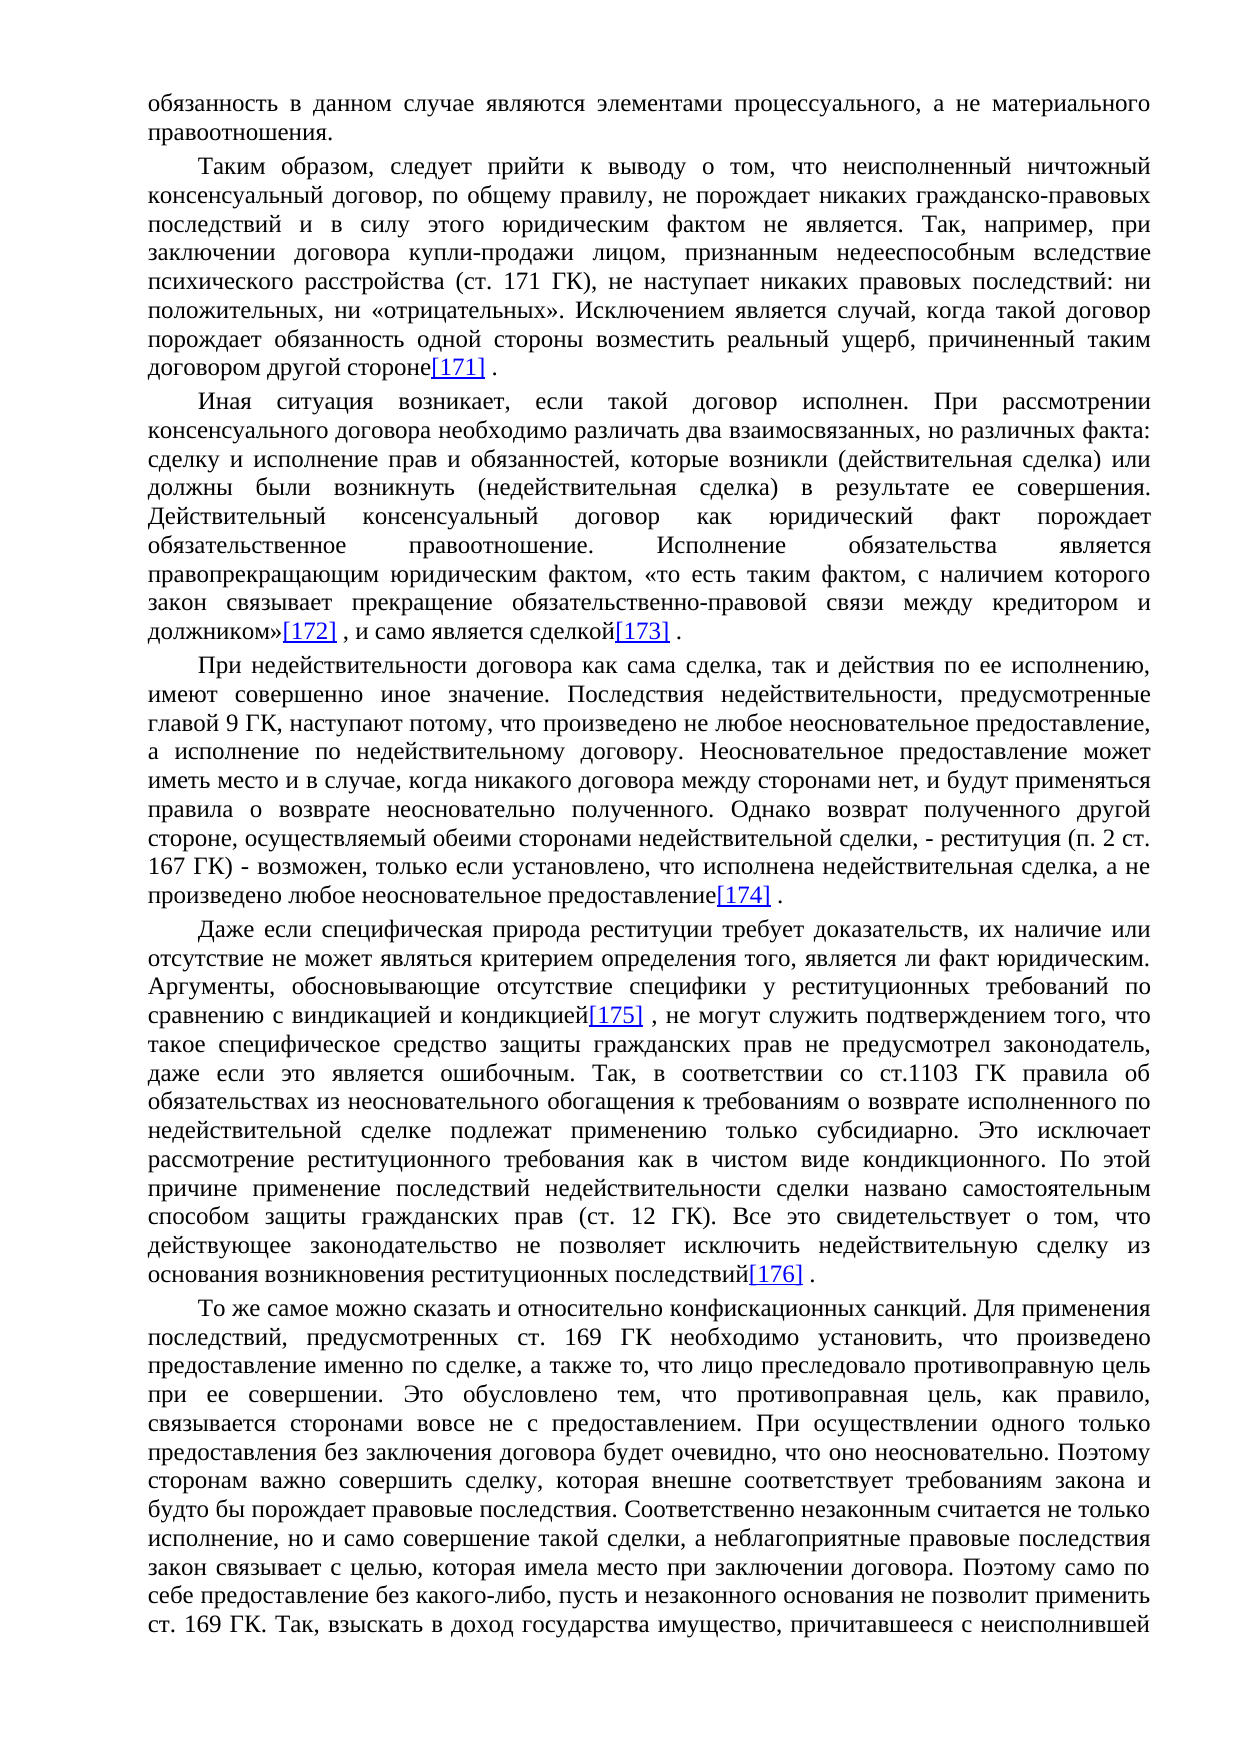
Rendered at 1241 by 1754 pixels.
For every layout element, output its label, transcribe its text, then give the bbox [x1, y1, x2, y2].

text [148, 88, 1152, 146]
text Даже если специфическая природа реституции требует доказательств, их наличие или отсутствие не может являться критерием определения того, является ли факт юридическим. Аргументы, обосновывающие отсутствие специфики у реституционных требований по сравнению с виндикацией и кондикцией[175] , не могут служить подтверждением того, что такое специфическое средство защиты гражданских прав не предусмотрел законодатель, даже если это является ошибочным. Так, в соответствии со ст.1103 ГК правила об обязательствах из неосновательного обогащения к требованиям о возврате исполненного по недействительной сделке подлежат применению только субсидиарно. Это исключает рассмотрение реституционного требования как в чистом виде кондикционного. По этой причине применение последствий недействительности сделки названо самостоятельным способом защиты гражданских прав (ст. 12 ГК). Все это свидетельствует о том, что действующее законодательство не позволяет исключить недействительную сделку из основания возникновения реституционных последствий[176] . [148, 914, 1152, 1288]
text Иная ситуация возникает, если такой договор исполнен. При рассмотрении консенсуального договора необходимо различать два взаимосвязанных, но различных факта: сделку и исполнение прав и обязанностей, которые возникли (действительная сделка) или должны были возникнуть (недействительная сделка) в результате ее совершения. Действительный консенсуальный договор как юридический факт порождает обязательственное правоотношение. Исполнение обязательства является правопрекращающим юридическим фактом, «то есть таким фактом, с наличием которого закон связывает прекращение обязательственно-правовой связи между кредитором и должником»[172] , и само является сделкой[173] . [148, 386, 1152, 645]
text Таким образом, следует прийти к выводу о том, что неисполненный ничтожный консенсуальный договор, по общему правилу, не порождает никаких гражданско-правовых последствий и в силу этого юридическим фактом не является. Так, например, при заключении договора купли-продажи лицом, признанным недееспособным вследствие психического расстройства (ст. 171 ГК), не наступает никаких правовых последствий: ни положительных, ни «отрицательных». Исключением является случай, когда такой договор порождает обязанность одной стороны возместить реальный ущерб, причиненный таким договором другой стороне[171] . [148, 151, 1152, 381]
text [148, 1293, 1152, 1638]
text При недействительности договора как сама сделка, так и действия по ее исполнению, имеют совершенно иное значение. Последствия недействительности, предусмотренные главой 9 ГК, наступают потому, что произведено не любое неосновательное предоставление, а исполнение по недействительному договору. Неосновательное предоставление может иметь место и в случае, когда никакого договора между сторонами нет, и будут применяться правила о возврате неосновательно полученного. Однако возврат полученного другой стороне, осуществляемый обеими сторонами недействительной сделки, - реституция (п. 2 ст. 167 ГК) - возможен, только если установлено, что исполнена недействительная сделка, а не произведено любое неосновательное предоставление[174] . [148, 650, 1152, 909]
